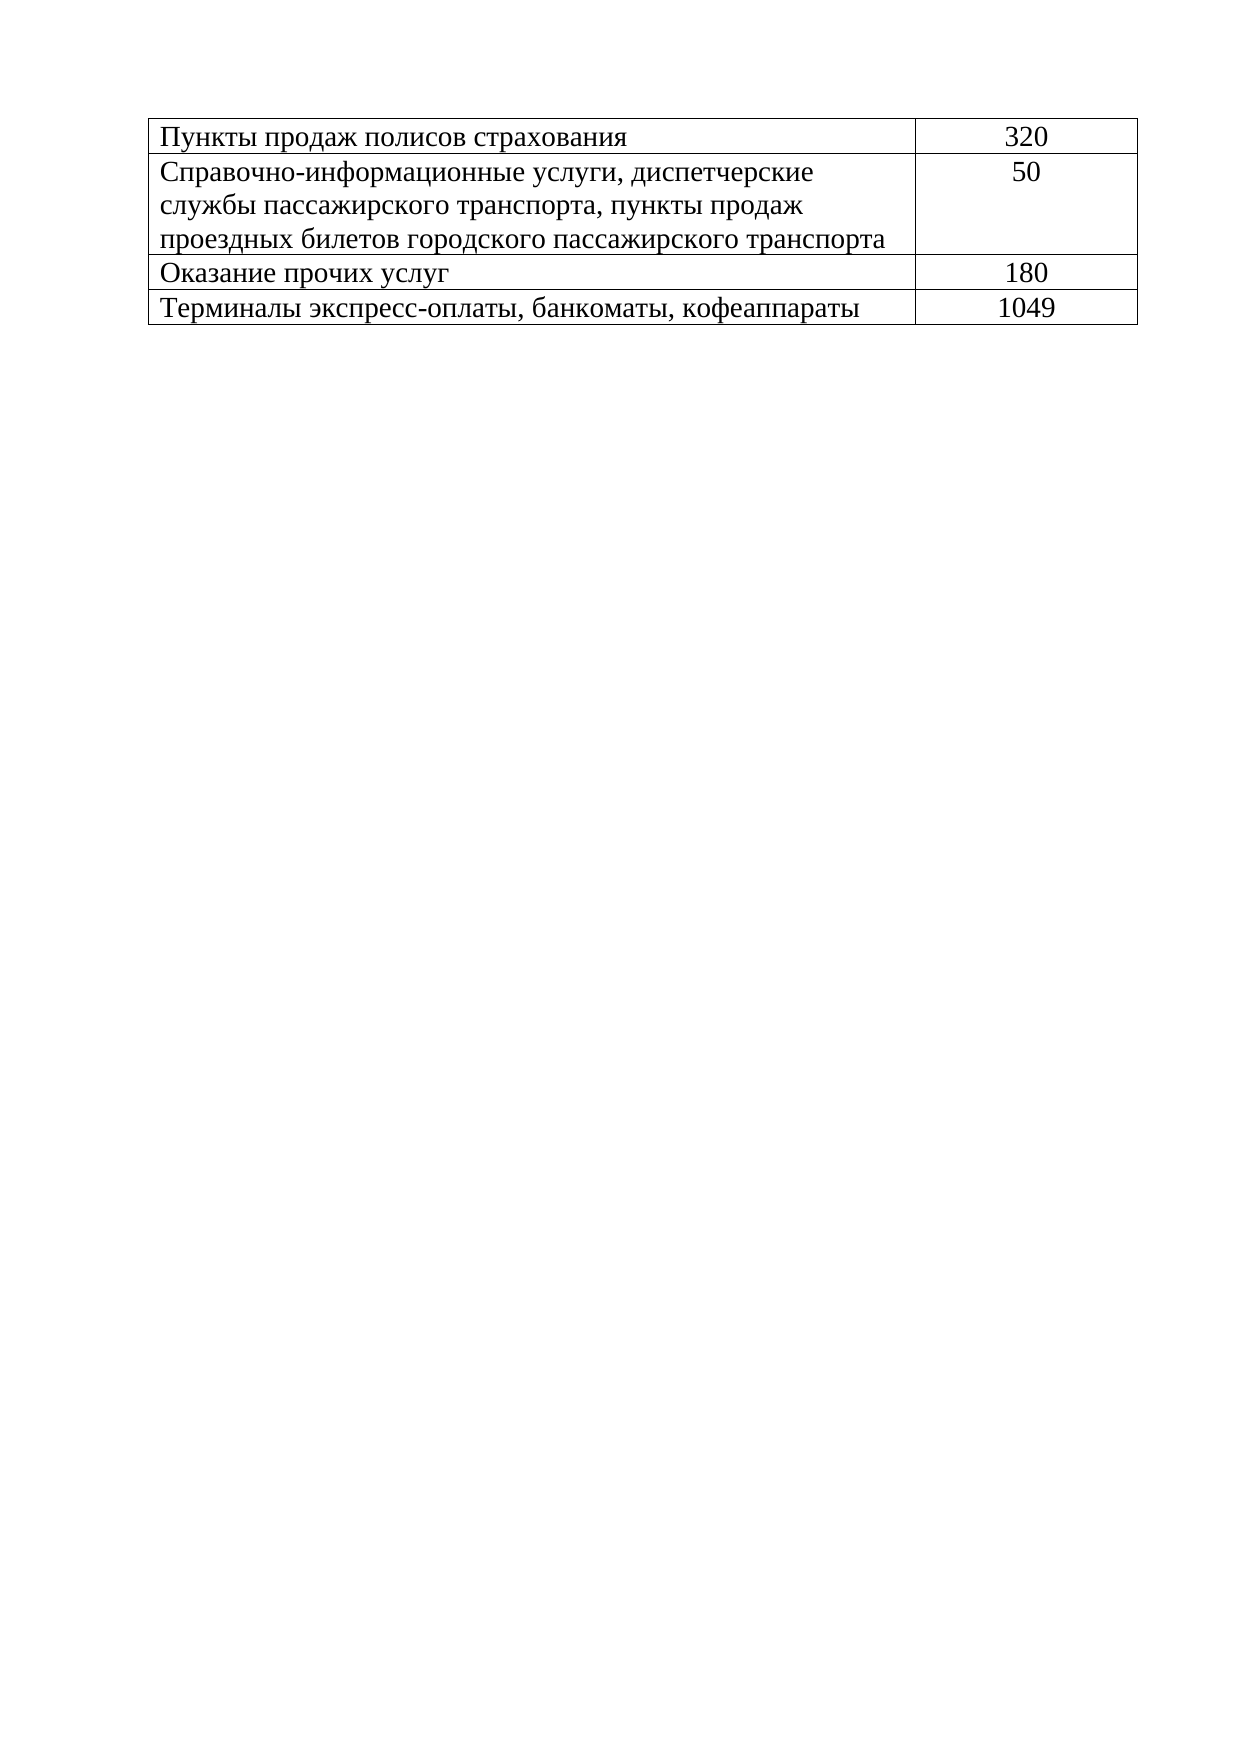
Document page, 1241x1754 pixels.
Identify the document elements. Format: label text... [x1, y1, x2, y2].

table_cell 320 [916, 119, 1137, 153]
table_cell 50 [916, 154, 1137, 254]
table_cell Пункты продаж полисов страхования [149, 119, 915, 153]
table_cell 1049 [916, 290, 1137, 323]
table_cell Терминалы экспресс-оплаты, банкоматы, кофеаппараты [149, 290, 915, 323]
table_cell Справочно-информационные услуги, диспетчерские службы пассажирского транспорта, пункты продаж проездных билетов городского пассажирского транспорта [149, 154, 915, 254]
table_cell 180 [916, 255, 1137, 289]
table_cell Оказание прочих услуг [149, 255, 915, 289]
